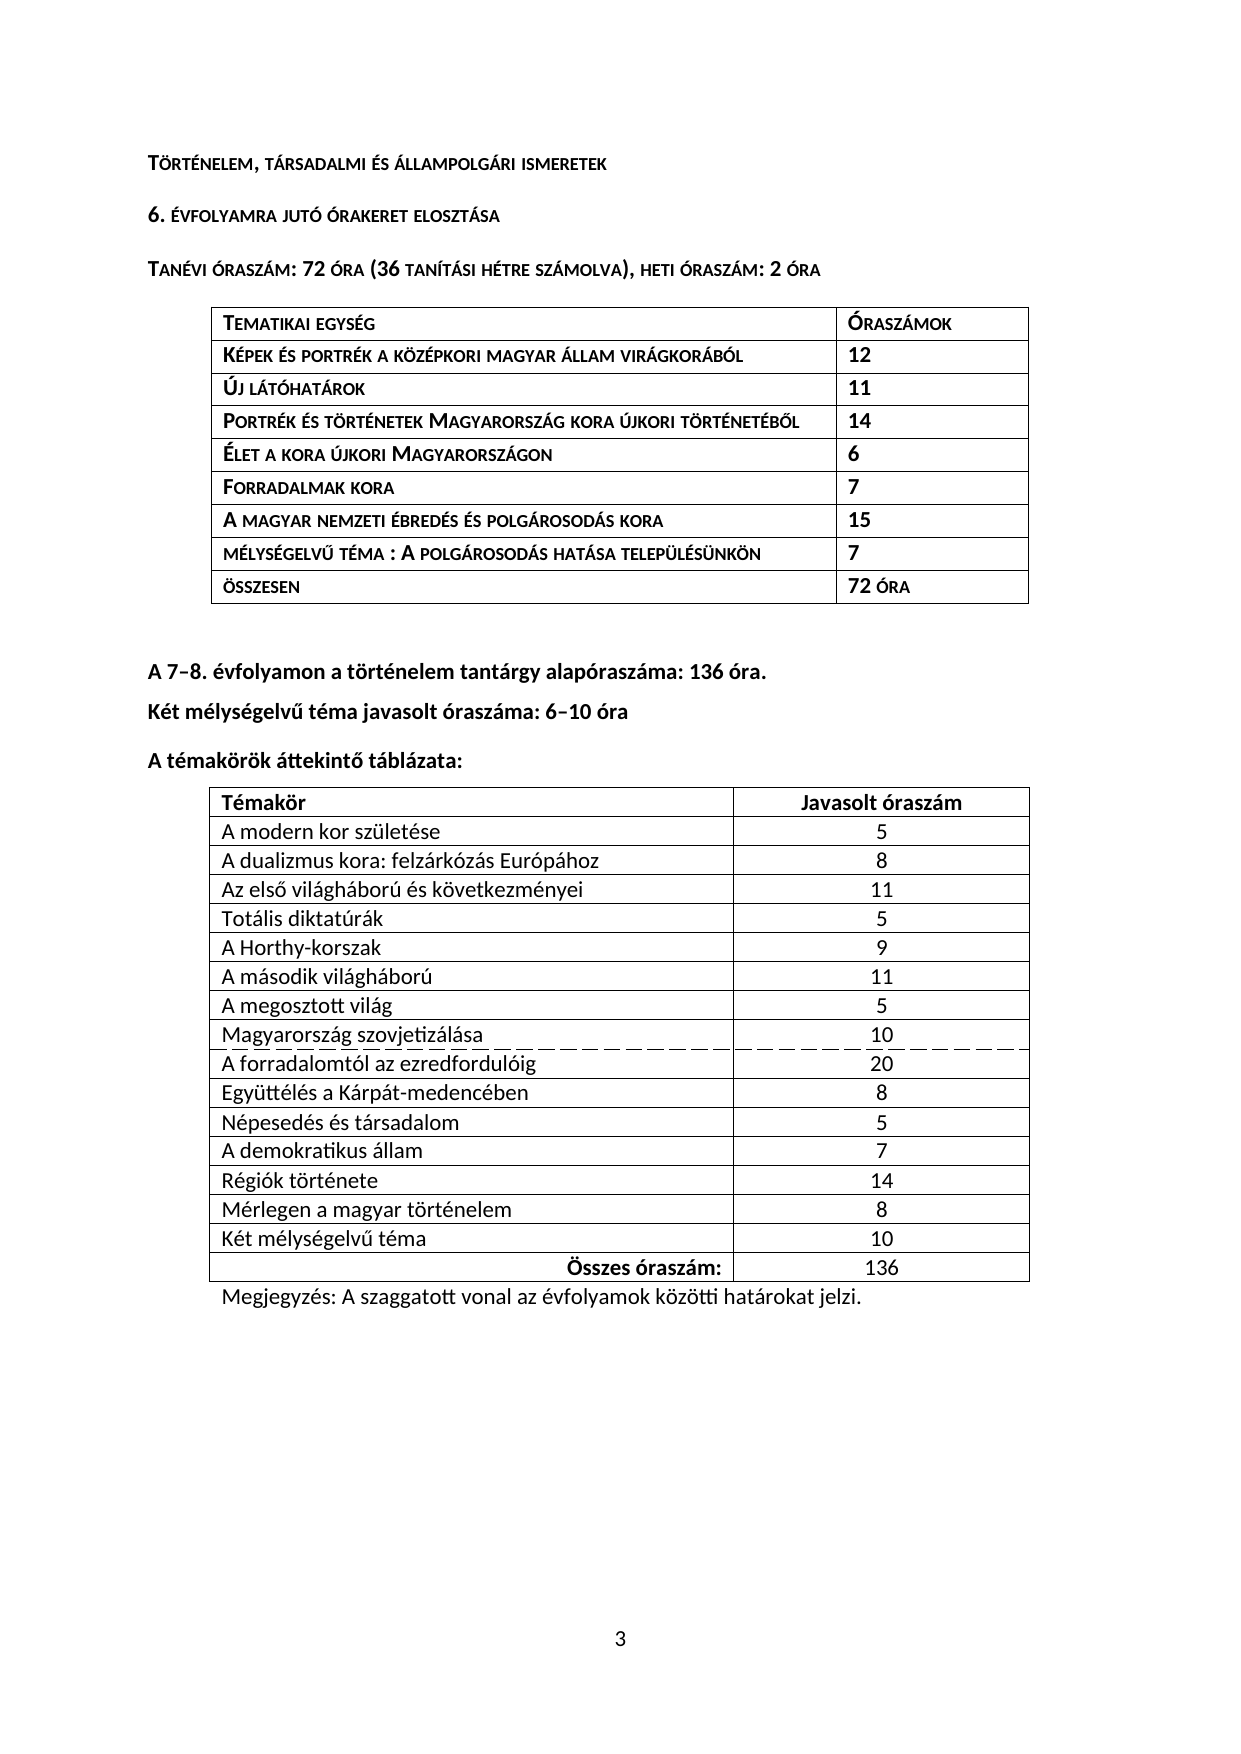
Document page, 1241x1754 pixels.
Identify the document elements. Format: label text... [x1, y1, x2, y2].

table_cell A második világháború [210, 962, 733, 990]
table_cell Népesedés és társadalom [210, 1108, 733, 1136]
table_cell Forradalmak kora [212, 472, 836, 504]
table_cell Totális diktatúrák [210, 904, 733, 932]
table_cell 8 [734, 1079, 1029, 1107]
table_cell 7 [837, 538, 1028, 570]
table_cell Mérlegen a magyar történelem [210, 1195, 733, 1223]
table_cell A demokratikus állam [210, 1137, 733, 1165]
table_cell 10 [734, 1020, 1029, 1048]
table_cell 10 [734, 1224, 1029, 1252]
text A 7–8. évfolyamon a történelem tantárgy alapóraszáma: 136 óra. [148, 657, 1093, 685]
table_header Tematikai egység [212, 308, 836, 339]
table_cell Két mélységelvű téma [210, 1224, 733, 1252]
table_cell Új látóhatárok [212, 374, 836, 405]
table_cell A modern kor születése [210, 817, 733, 845]
table_cell 72 óra [837, 571, 1028, 603]
table_cell összesen [212, 571, 836, 603]
table_cell 11 [837, 374, 1028, 405]
table_cell 6 [837, 439, 1028, 471]
table_cell Élet a kora újkori Magyarországon [212, 439, 836, 471]
table_cell A Horthy-korszak [210, 933, 733, 961]
table_cell 5 [734, 817, 1029, 845]
table_header Javasolt óraszám [734, 788, 1029, 816]
table_cell 5 [734, 1108, 1029, 1136]
text Megjegyzés: A szaggatott vonal az évfolyamok közötti határokat jelzi. [148, 1282, 1093, 1310]
table_cell 7 [734, 1137, 1029, 1165]
table_cell 11 [734, 875, 1029, 903]
table_cell 5 [734, 991, 1029, 1019]
text Történelem, társadalmi és állampolgári ismeretek [148, 148, 1093, 176]
table_cell 12 [837, 341, 1028, 372]
table_cell Régiók története [210, 1166, 733, 1194]
table_cell Portrék és történetek Magyarország kora újkori történetéből [212, 406, 836, 438]
text A témakörök áttekintő táblázata: [148, 746, 1093, 774]
table_cell 14 [734, 1166, 1029, 1194]
table_cell A forradalomtól az ezredfordulóig [210, 1049, 733, 1077]
table_cell 136 [734, 1253, 1029, 1281]
text 6. évfolyamra jutó órakeret elosztása [148, 201, 1093, 229]
table_cell A megosztott világ [210, 991, 733, 1019]
table_cell A dualizmus kora: felzárkózás Európához [210, 846, 733, 874]
table_cell A magyar nemzeti ébredés és polgárosodás kora [212, 505, 836, 537]
table_cell 5 [734, 904, 1029, 932]
text Két mélységelvű téma javasolt óraszáma: 6–10 óra [148, 697, 1093, 726]
table_cell 8 [734, 1195, 1029, 1223]
table_cell 8 [734, 846, 1029, 874]
table_cell 20 [734, 1049, 1029, 1077]
table_cell Képek és portrék a középkori magyar állam virágkorából [212, 341, 836, 372]
table_header Témakör [210, 788, 733, 816]
table_cell 7 [837, 472, 1028, 504]
table_cell mélységelvű téma : A polgárosodás hatása településünkön [212, 538, 836, 570]
table_cell 9 [734, 933, 1029, 961]
table_cell Együttélés a Kárpát-medencében [210, 1079, 733, 1107]
table_header Óraszámok [837, 308, 1028, 339]
table_cell 14 [837, 406, 1028, 438]
table_cell Összes óraszám: [210, 1253, 733, 1281]
table_cell 11 [734, 962, 1029, 990]
table_cell Magyarország szovjetizálása [210, 1020, 733, 1048]
table_cell 15 [837, 505, 1028, 537]
text Tanévi óraszám: 72 óra (36 tanítási hétre számolva), heti óraszám: 2 óra [148, 254, 1093, 282]
table_cell Az első világháború és következményei [210, 875, 733, 903]
